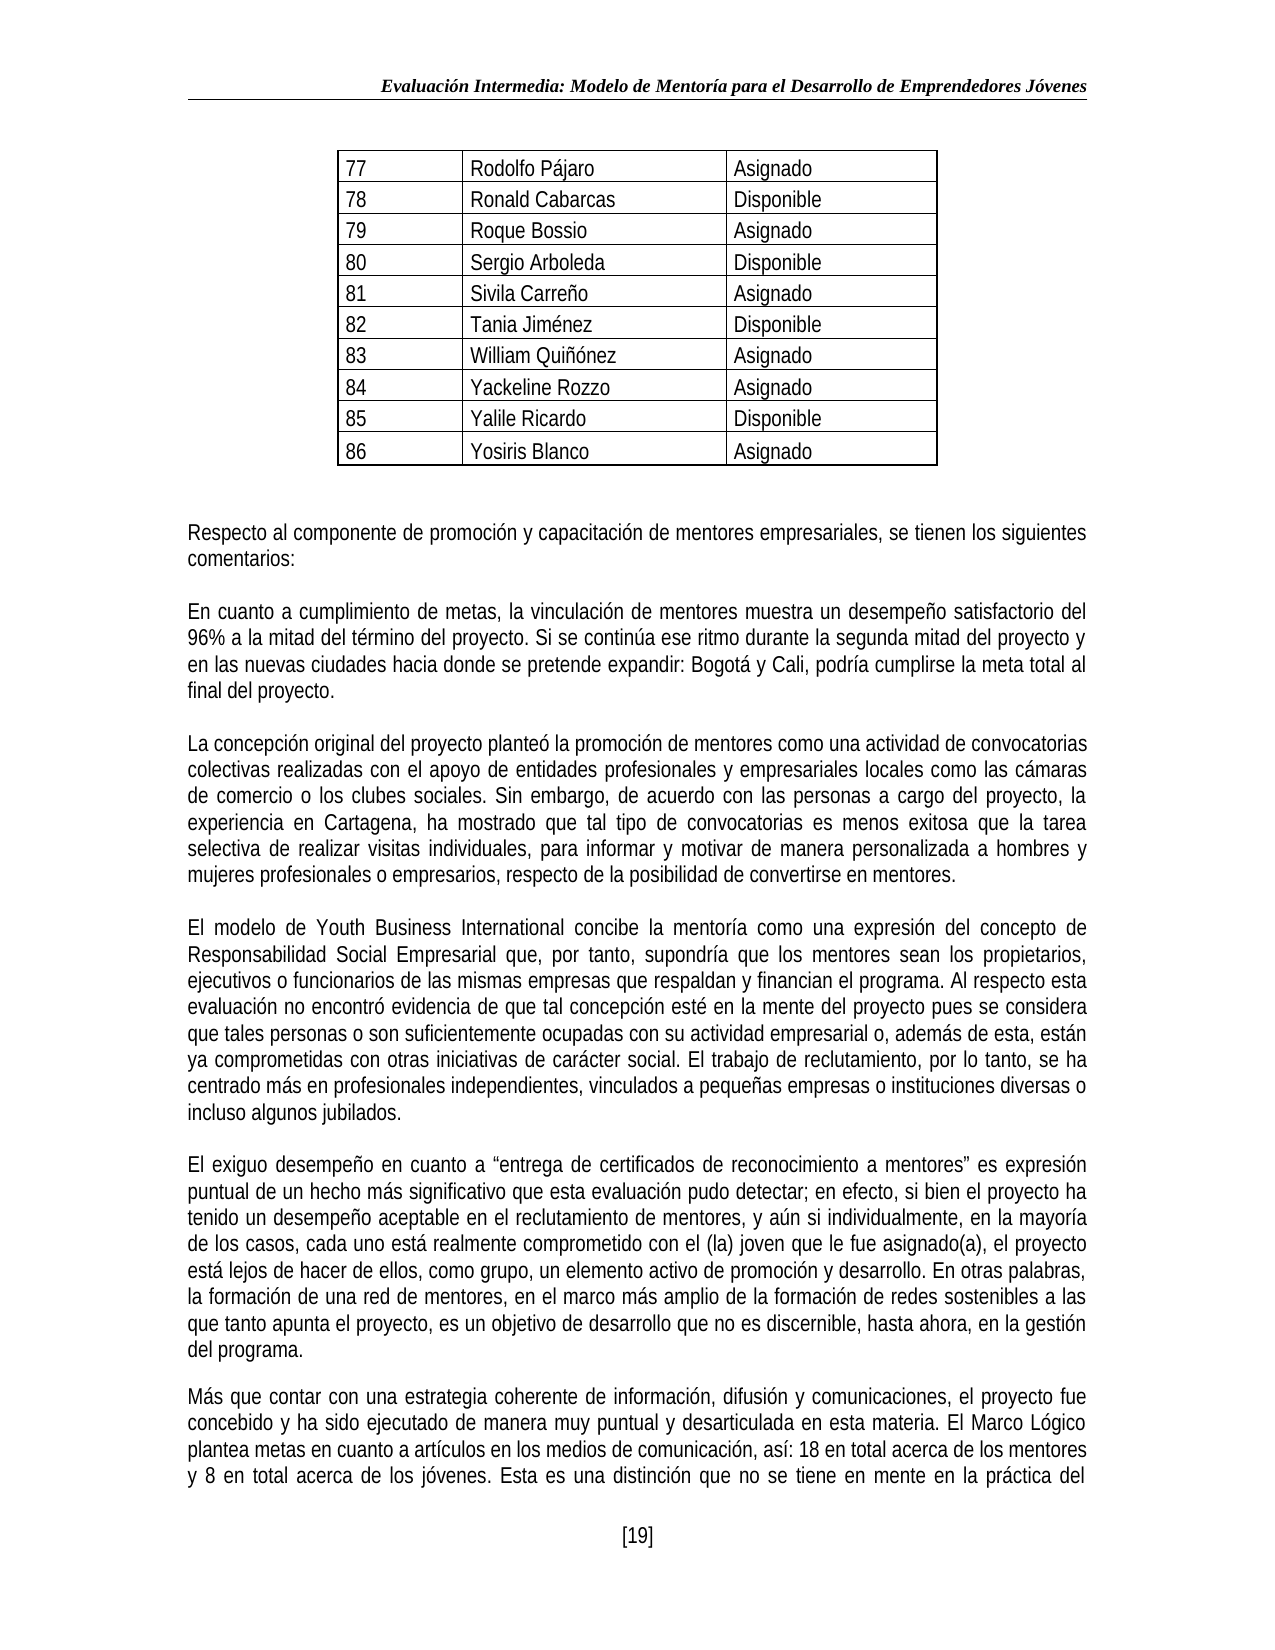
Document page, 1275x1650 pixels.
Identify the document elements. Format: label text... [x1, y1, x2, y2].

table_cell Disponible [727, 401, 936, 431]
table_cell Yosiris Blanco [463, 432, 726, 464]
table_cell 79 [339, 214, 462, 244]
table_cell 86 [339, 432, 462, 464]
table_cell 85 [339, 401, 462, 431]
table_cell Asignado [727, 339, 936, 369]
text La concepción original del proyecto planteó la promoción de mentores como una actividad de convocatorias colectivas realizadas con el apoyo de entidades profesionales y empresariales locales como las cámaras de comercio o los clubes sociales. Sin embargo, de acuerdo con las personas a cargo del proyecto, la experiencia en Cartagena, ha mostrado que tal tipo de convocatorias es menos exitosa que la tarea selectiva de realizar visitas individuales, para informar y motivar de manera personalizada a hombres y mujeres profesionales o empresarios, respecto de la posibilidad de convertirse en mentores. [187, 730, 1087, 888]
table_cell Asignado [727, 214, 936, 244]
table_cell Roque Bossio [463, 214, 726, 244]
table_cell Tania Jiménez [463, 307, 726, 337]
text Respecto al componente de promoción y capacitación de mentores empresariales, se tienen los siguientes comentarios: [187, 519, 1087, 572]
table_cell Asignado [727, 370, 936, 400]
table_cell Asignado [727, 151, 936, 181]
table_cell Sergio Arboleda [463, 245, 726, 275]
text El modelo de Youth Business International concibe la mentoría como una expresión del concepto de Responsabilidad Social Empresarial que, por tanto, supondría que los mentores sean los propietarios, ejecutivos o funcionarios de las mismas empresas que respaldan y financian el programa. Al respecto esta evaluación no encontró evidencia de que tal concepción esté en la mente del proyecto pues se considera que tales personas o son suficientemente ocupadas con su actividad empresarial o, además de esta, están ya comprometidas con otras iniciativas de carácter social. El trabajo de reclutamiento, por lo tanto, se ha centrado más en profesionales independientes, vinculados a pequeñas empresas o instituciones diversas o incluso algunos jubilados. [187, 914, 1087, 1125]
table_cell Disponible [727, 182, 936, 212]
table_cell Yackeline Rozzo [463, 370, 726, 400]
table_cell William Quiñónez [463, 339, 726, 369]
table_cell Yalile Ricardo [463, 401, 726, 431]
table_cell 81 [339, 276, 462, 306]
table_cell 77 [339, 151, 462, 181]
text El exiguo desempeño en cuanto a “entrega de certificados de reconocimiento a mentores” es expresión puntual de un hecho más significativo que esta evaluación pudo detectar; en efecto, si bien el proyecto ha tenido un desempeño aceptable en el reclutamiento de mentores, y aún si individualmente, en la mayoría de los casos, cada uno está realmente comprometido con el (la) joven que le fue asignado(a), el proyecto está lejos de hacer de ellos, como grupo, un elemento activo de promoción y desarrollo. En otras palabras, la formación de una red de mentores, en el marco más amplio de la formación de redes sostenibles a las que tanto apunta el proyecto, es un objetivo de desarrollo que no es discernible, hasta ahora, en la gestión del programa. [187, 1151, 1087, 1362]
table_cell Disponible [727, 307, 936, 337]
table_cell Sivila Carreño [463, 276, 726, 306]
table_cell Disponible [727, 245, 936, 275]
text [187, 1383, 1087, 1488]
table_cell 82 [339, 307, 462, 337]
table_cell Asignado [727, 276, 936, 306]
text En cuanto a cumplimiento de metas, la vinculación de mentores muestra un desempeño satisfactorio del 96% a la mitad del término del proyecto. Si se continúa ese ritmo durante la segunda mitad del proyecto y en las nuevas ciudades hacia donde se pretende expandir: Bogotá y Cali, podría cumplirse la meta total al final del proyecto. [187, 598, 1087, 703]
table_cell Ronald Cabarcas [463, 182, 726, 212]
table_cell 78 [339, 182, 462, 212]
table_cell Rodolfo Pájaro [463, 151, 726, 181]
table_cell Asignado [727, 432, 936, 464]
table_cell 80 [339, 245, 462, 275]
table_cell 84 [339, 370, 462, 400]
table_cell 83 [339, 339, 462, 369]
